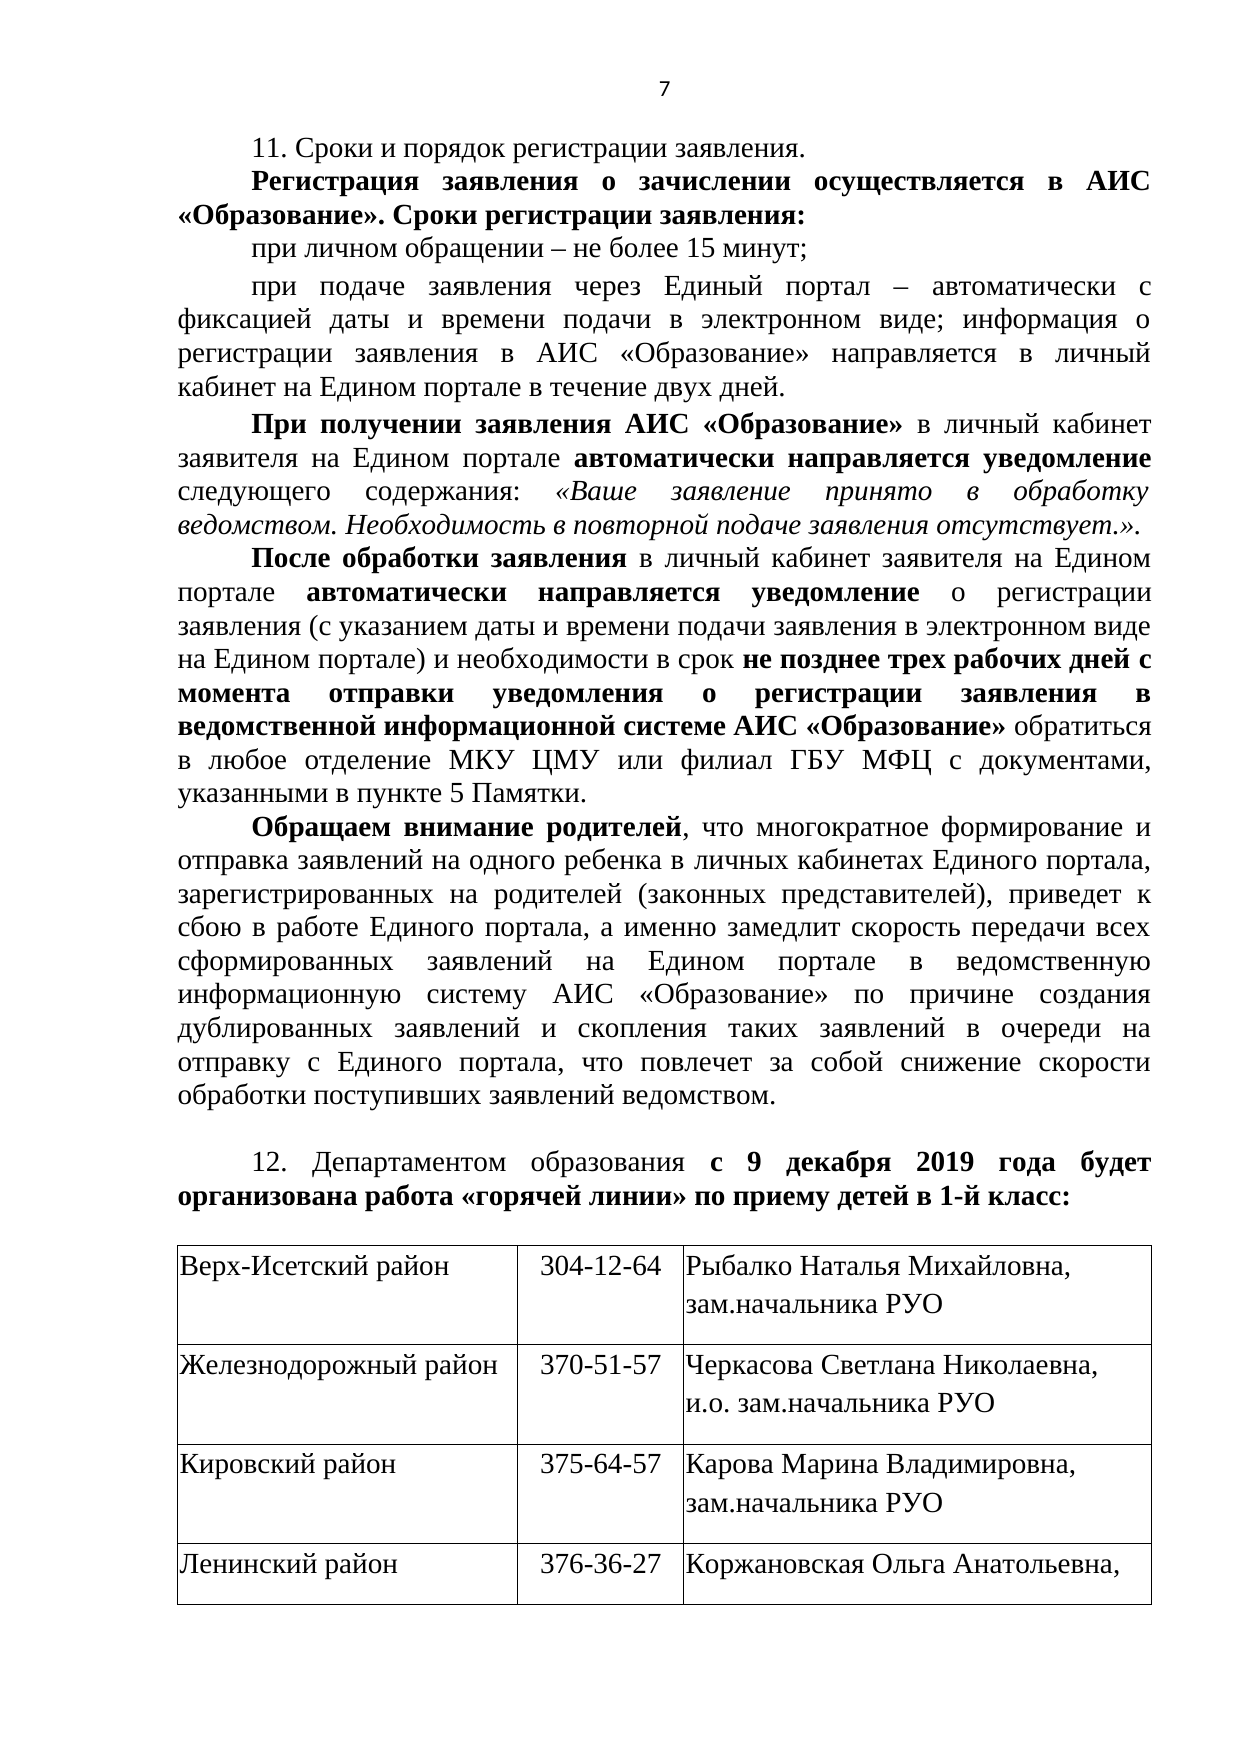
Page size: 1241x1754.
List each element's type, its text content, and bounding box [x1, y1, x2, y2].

text При получении заявления АИС «Образование» в личный кабинет заявителя на Едином портале автоматически направляется уведомление следующего содержания: «Ваше заявление принято в обработку ведомством. Необходимость в повторной подаче заявления отсутствует.». [177, 406, 1152, 541]
table_cell Карова Марина Владимировна, зам.начальника РУО [684, 1445, 1151, 1543]
table_cell Черкасова Светлана Николаевна, и.о. зам.начальника РУО [684, 1345, 1151, 1444]
table_cell 375-64-57 [518, 1445, 683, 1543]
table_cell Железнодорожный район [178, 1345, 517, 1444]
text при подаче заявления через Единый портал – автоматически с фиксацией даты и времени подачи в электронном виде; информация о регистрации заявления в АИС «Образование» направляется в личный кабинет на Едином портале в течение двух дней. [177, 268, 1152, 402]
table_cell Ленинский район [178, 1544, 517, 1604]
text Регистрация заявления о зачислении осуществляется в АИС «Образование». Сроки регистрации заявления: [177, 163, 1152, 230]
table_cell 370-51-57 [518, 1345, 683, 1444]
table_cell 376-36-27 [518, 1544, 683, 1604]
table_cell Кировский район [178, 1445, 517, 1543]
table_header 304-12-64 [518, 1246, 683, 1344]
text 11. Сроки и порядок регистрации заявления. [177, 130, 1152, 163]
text Обращаем внимание родителей, что многократное формирование и отправка заявлений на одного ребенка в личных кабинетах Единого портала, зарегистрированных на родителей (законных представителей), приведет к сбою в работе Единого портала, а именно замедлит скорость передачи всех сформированных заявлений на Едином портале в ведомственную информационную систему АИС «Образование» по причине создания дублированных заявлений и скопления таких заявлений в очереди на отправку с Единого портала, что повлечет за собой снижение скорости обработки поступивших заявлений ведомством. [177, 809, 1152, 1111]
table_header Верх-Исетский район [178, 1246, 517, 1344]
text при личном обращении – не более 15 минут; [177, 230, 1152, 264]
text 12. Департаментом образования с 9 декабря 2019 года будет организована работа «горячей линии» по приему детей в 1-й класс: [177, 1144, 1152, 1211]
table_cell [684, 1544, 1151, 1604]
text После обработки заявления в личный кабинет заявителя на Едином портале автоматически направляется уведомление о регистрации заявления (с указанием даты и времени подачи заявления в электронном виде на Едином портале) и необходимости в срок не позднее трех рабочих дней с момента отправки уведомления о регистрации заявления в ведомственной информационной системе АИС «Образование» обратиться в любое отделение МКУ ЦМУ или филиал ГБУ МФЦ с документами, указанными в пункте 5 Памятки. [177, 541, 1152, 809]
table_header Рыбалко Наталья Михайловна, зам.начальника РУО [684, 1246, 1151, 1344]
